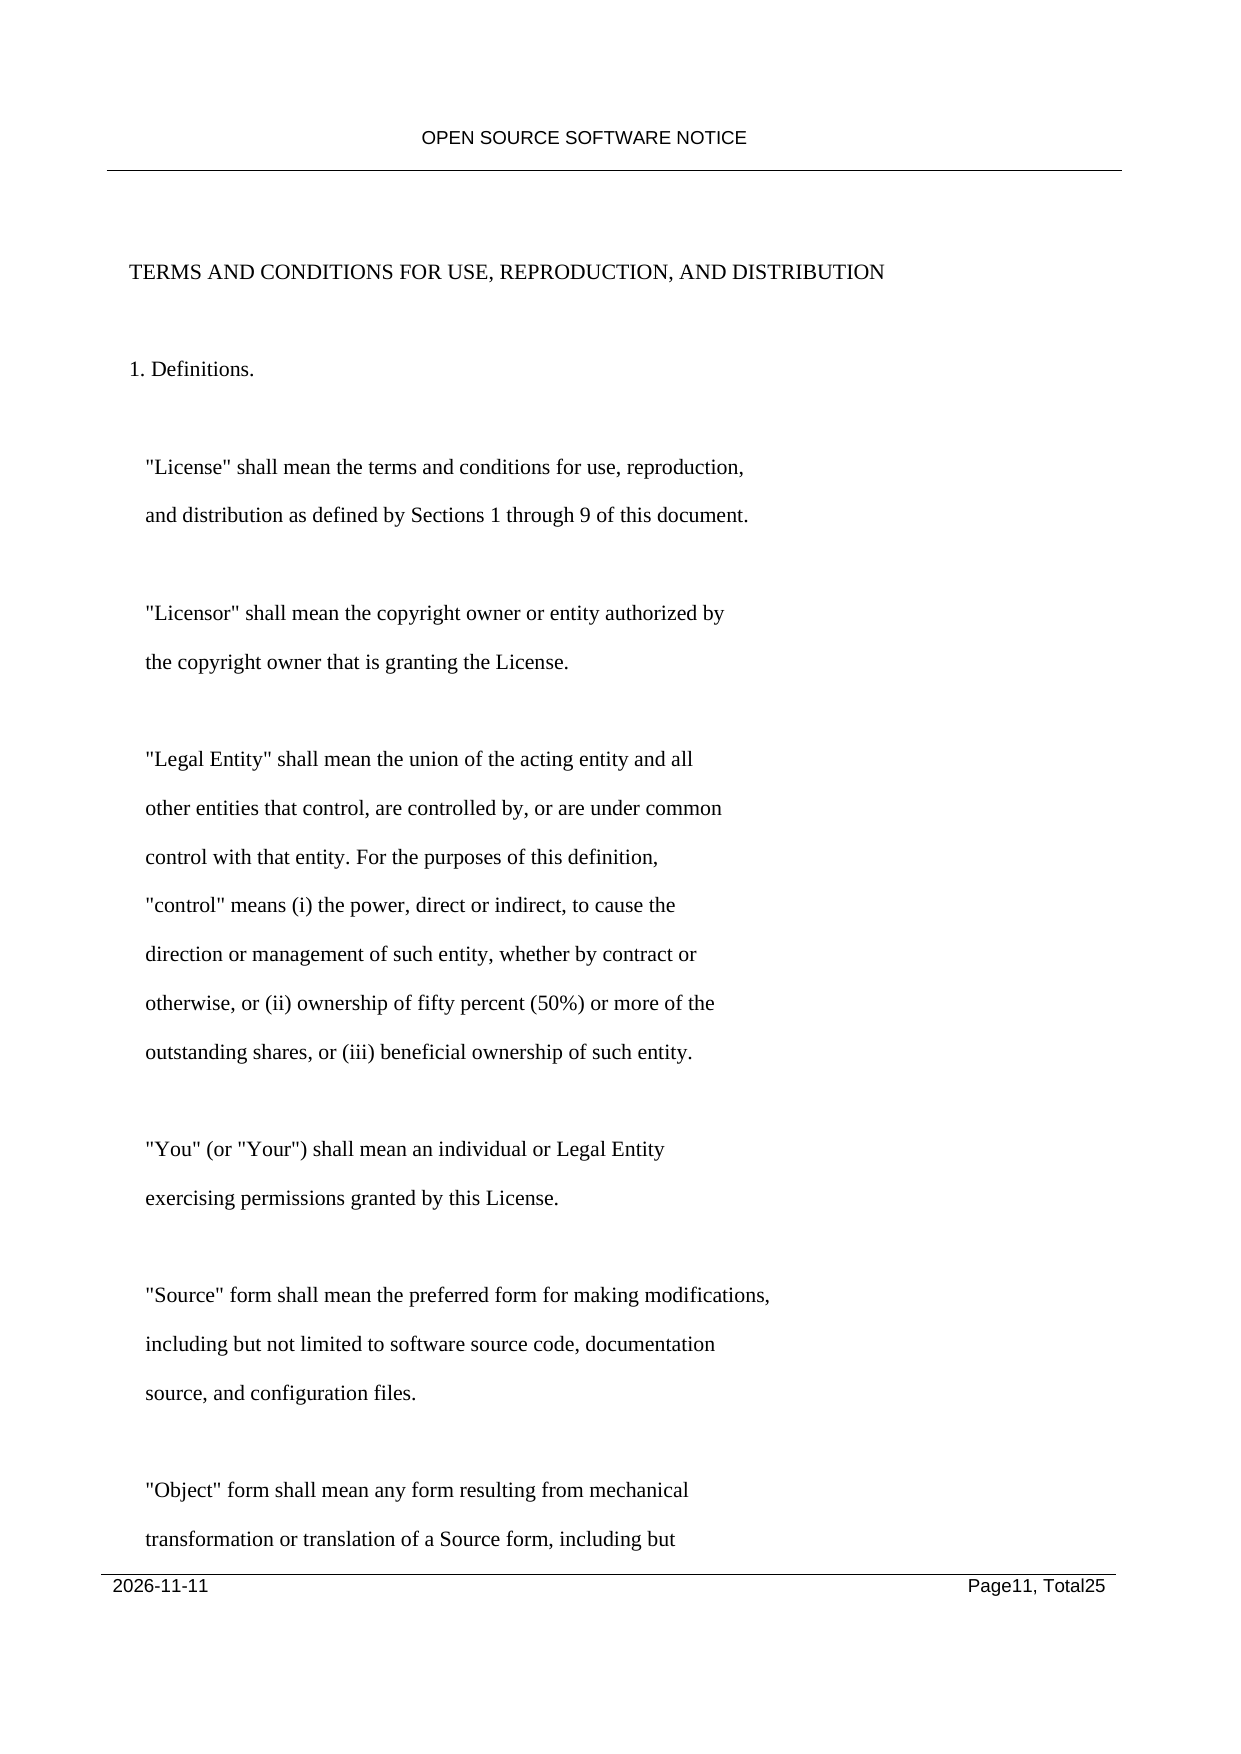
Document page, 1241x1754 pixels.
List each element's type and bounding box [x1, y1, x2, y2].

text [112, 206, 1128, 1555]
